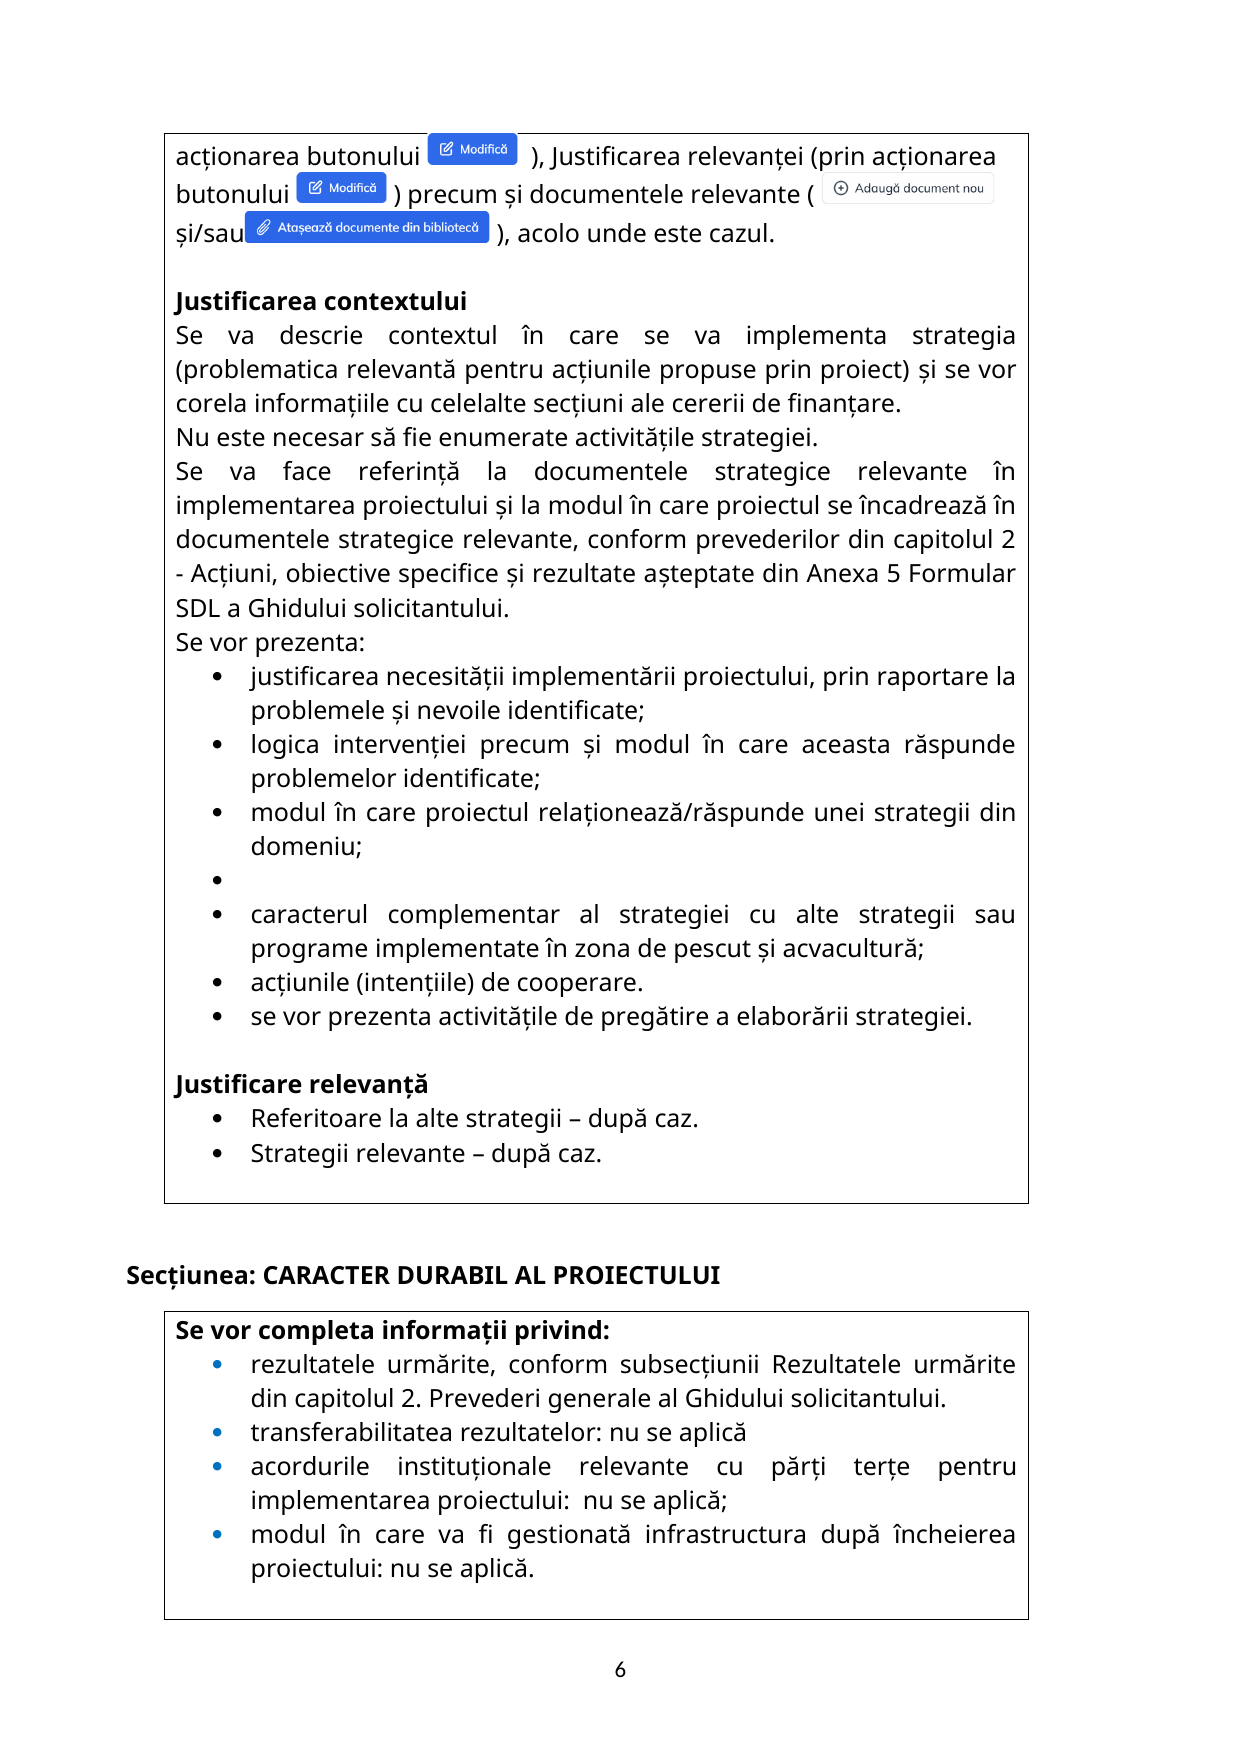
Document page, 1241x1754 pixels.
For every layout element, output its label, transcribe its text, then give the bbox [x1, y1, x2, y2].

picture [244, 211, 490, 243]
picture [296, 172, 387, 204]
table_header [165, 134, 1028, 1203]
picture [821, 172, 995, 204]
table_header Se vor completa informații privind: rezultatele urmărite, conform subsecțiunii Rezultatele urmărite din capitolul 2. Prevederi generale al Ghidului solicitantului. transferabilitatea rezultatelor: nu se aplică acordurile instituționale relevante cu părţi terţe pentru implementarea proiectului: nu se aplică; modul în care va fi gestionată infrastructura după încheierea proiectului: nu se aplică. [165, 1312, 1028, 1619]
text Secțiunea: CARACTER DURABIL AL PROIECTULUI [126, 1258, 1152, 1292]
picture [427, 133, 518, 166]
